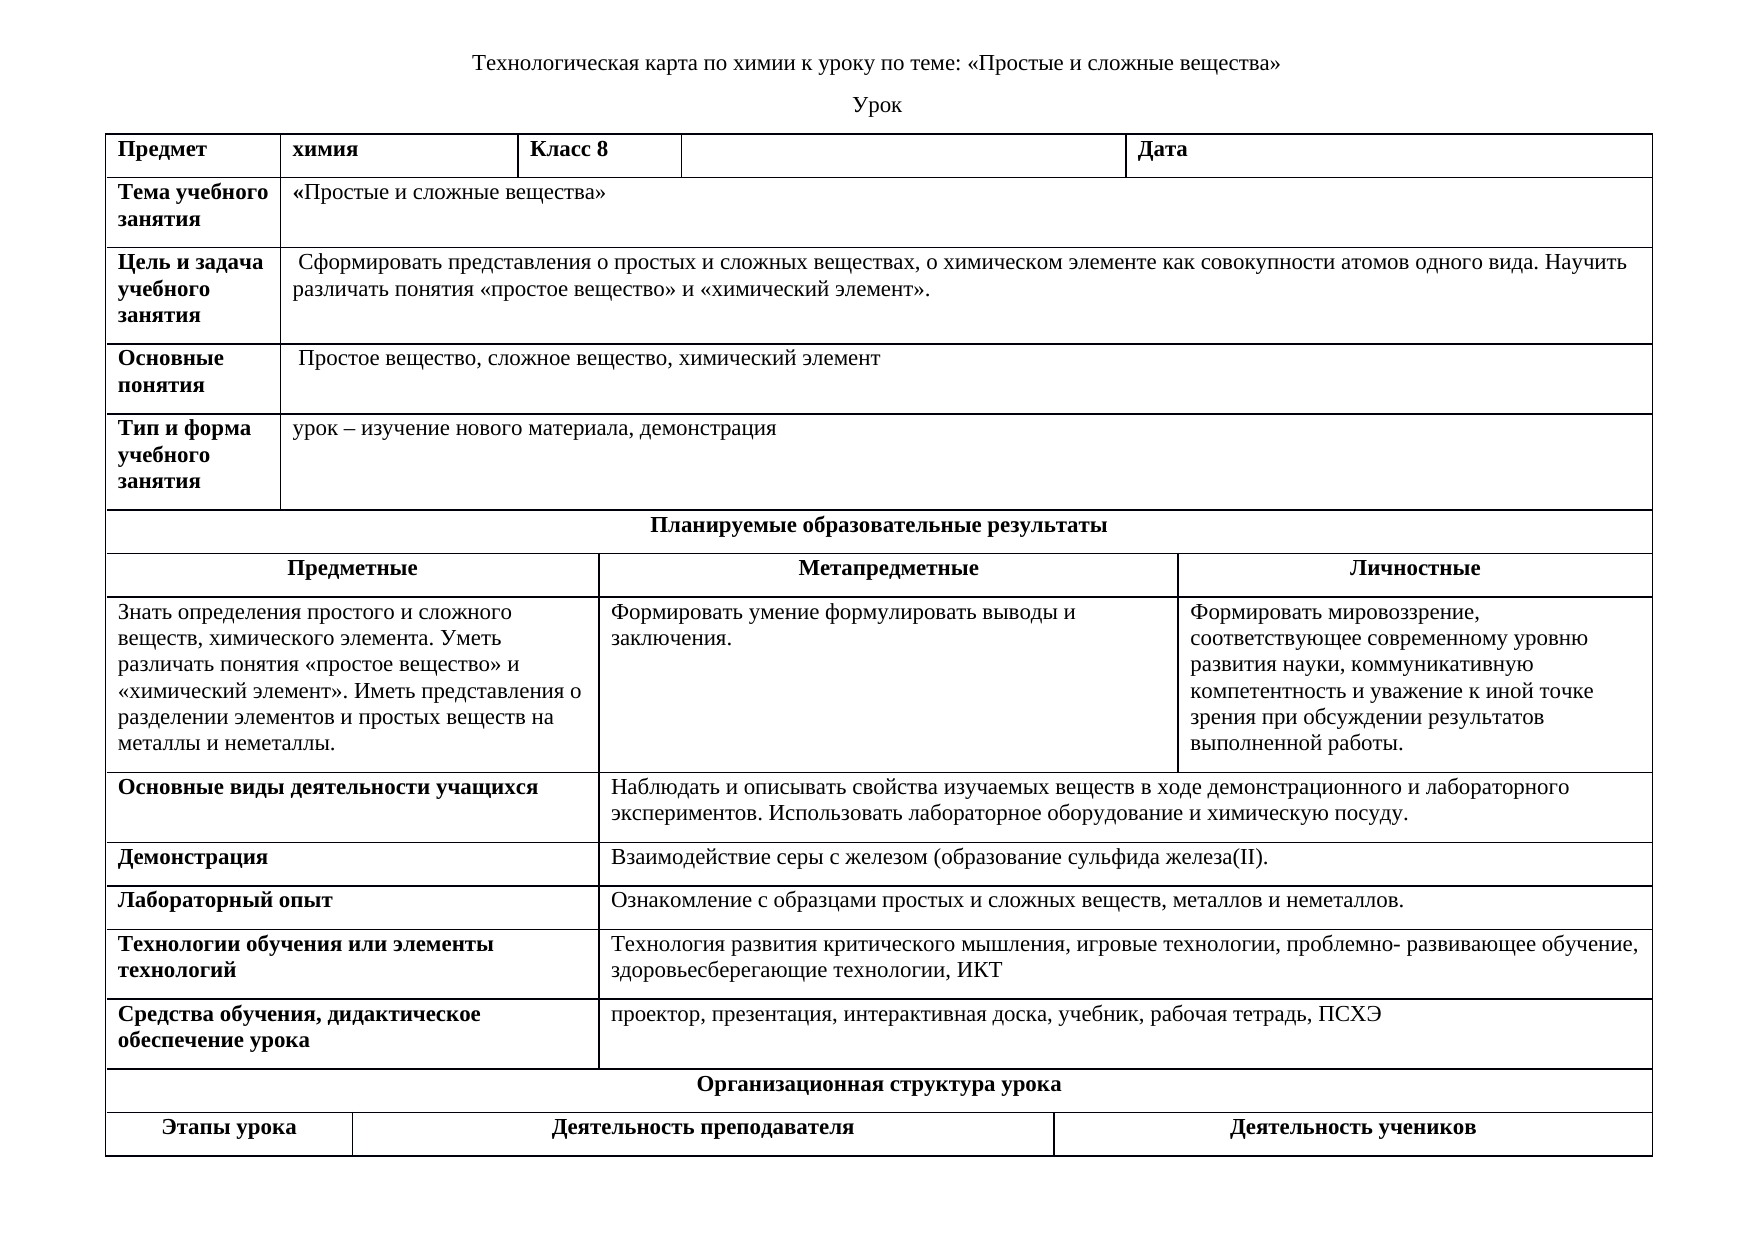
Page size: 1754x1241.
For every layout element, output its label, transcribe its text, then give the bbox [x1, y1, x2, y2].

table_cell Простое вещество, сложное вещество, химический элемент [281, 345, 1652, 413]
table_cell Деятельность учеников [1055, 1113, 1652, 1155]
table_cell Основные понятия [106, 344, 280, 413]
table_header Класс 8 [519, 135, 681, 177]
table_cell Наблюдать и описывать свойства изучаемых веществ в ходе демонстрационного и лабораторного экспериментов. Использовать лабораторное оборудование и химическую посуду. [600, 773, 1652, 841]
table_cell «Простые и сложные вещества» [281, 178, 1652, 247]
table_cell Сформировать представления о простых и сложных веществах, о химическом элементе как совокупности атомов одного вида. Научить различать понятия «простое вещество» и «химический элемент». [281, 248, 1652, 343]
table_cell Планируемые образовательные результаты [106, 510, 1652, 553]
table_cell Формировать мировоззрение, соответствующее современному уровню развития науки, коммуникативную компетентность и уважение к иной точке зрения при обсуждении результатов выполненной работы. [1179, 598, 1652, 771]
table_cell Формировать умение формулировать выводы и заключения. [600, 598, 1177, 771]
table_cell Деятельность преподавателя [353, 1113, 1053, 1155]
table_cell проектор, презентация, интерактивная доска, учебник, рабочая тетрадь, ПСХЭ [600, 1000, 1652, 1068]
table_header Дата [1127, 135, 1652, 177]
table_cell Предметные [106, 554, 598, 596]
table_cell Знать определения простого и сложного веществ, химического элемента. Уметь различать понятия «простое вещество» и «химический элемент». Иметь представления о разделении элементов и простых веществ на металлы и неметаллы. [106, 597, 598, 771]
table_header [682, 135, 1125, 177]
table_cell Метапредметные [600, 554, 1177, 596]
table_cell Личностные [1179, 554, 1652, 596]
table_header химия [281, 135, 517, 177]
table_cell Технологии обучения или элементы технологий [106, 930, 598, 998]
table_cell Технология развития критического мышления, игровые технологии, проблемно- развивающее обучение, здоровьесберегающие технологии, ИКТ [600, 930, 1652, 998]
table_cell Организационная структура урока [106, 1069, 1652, 1112]
table_cell Этапы урока [106, 1113, 352, 1155]
table_header Предмет [106, 135, 280, 177]
table_cell Ознакомление с образцами простых и сложных веществ, металлов и неметаллов. [600, 887, 1652, 928]
table_cell урок – изучение нового материала, демонстрация [281, 415, 1652, 509]
text Технологическая карта по химии к уроку по теме: «Простые и сложные вещества» [118, 44, 1636, 76]
table_cell Средства обучения, дидактическое обеспечение урока [106, 999, 598, 1068]
table_cell Тема учебного занятия [106, 178, 280, 247]
table_cell Цель и задача учебного занятия [106, 248, 280, 343]
table_cell Демонстрация [106, 843, 598, 885]
text Урок [118, 91, 1636, 118]
table_cell Лабораторный опыт [106, 886, 598, 928]
table_cell Основные виды деятельности учащихся [106, 773, 598, 841]
table_cell Тип и форма учебного занятия [106, 414, 280, 509]
table_cell Взаимодействие серы с железом (образование сульфида железа(II). [600, 843, 1652, 885]
